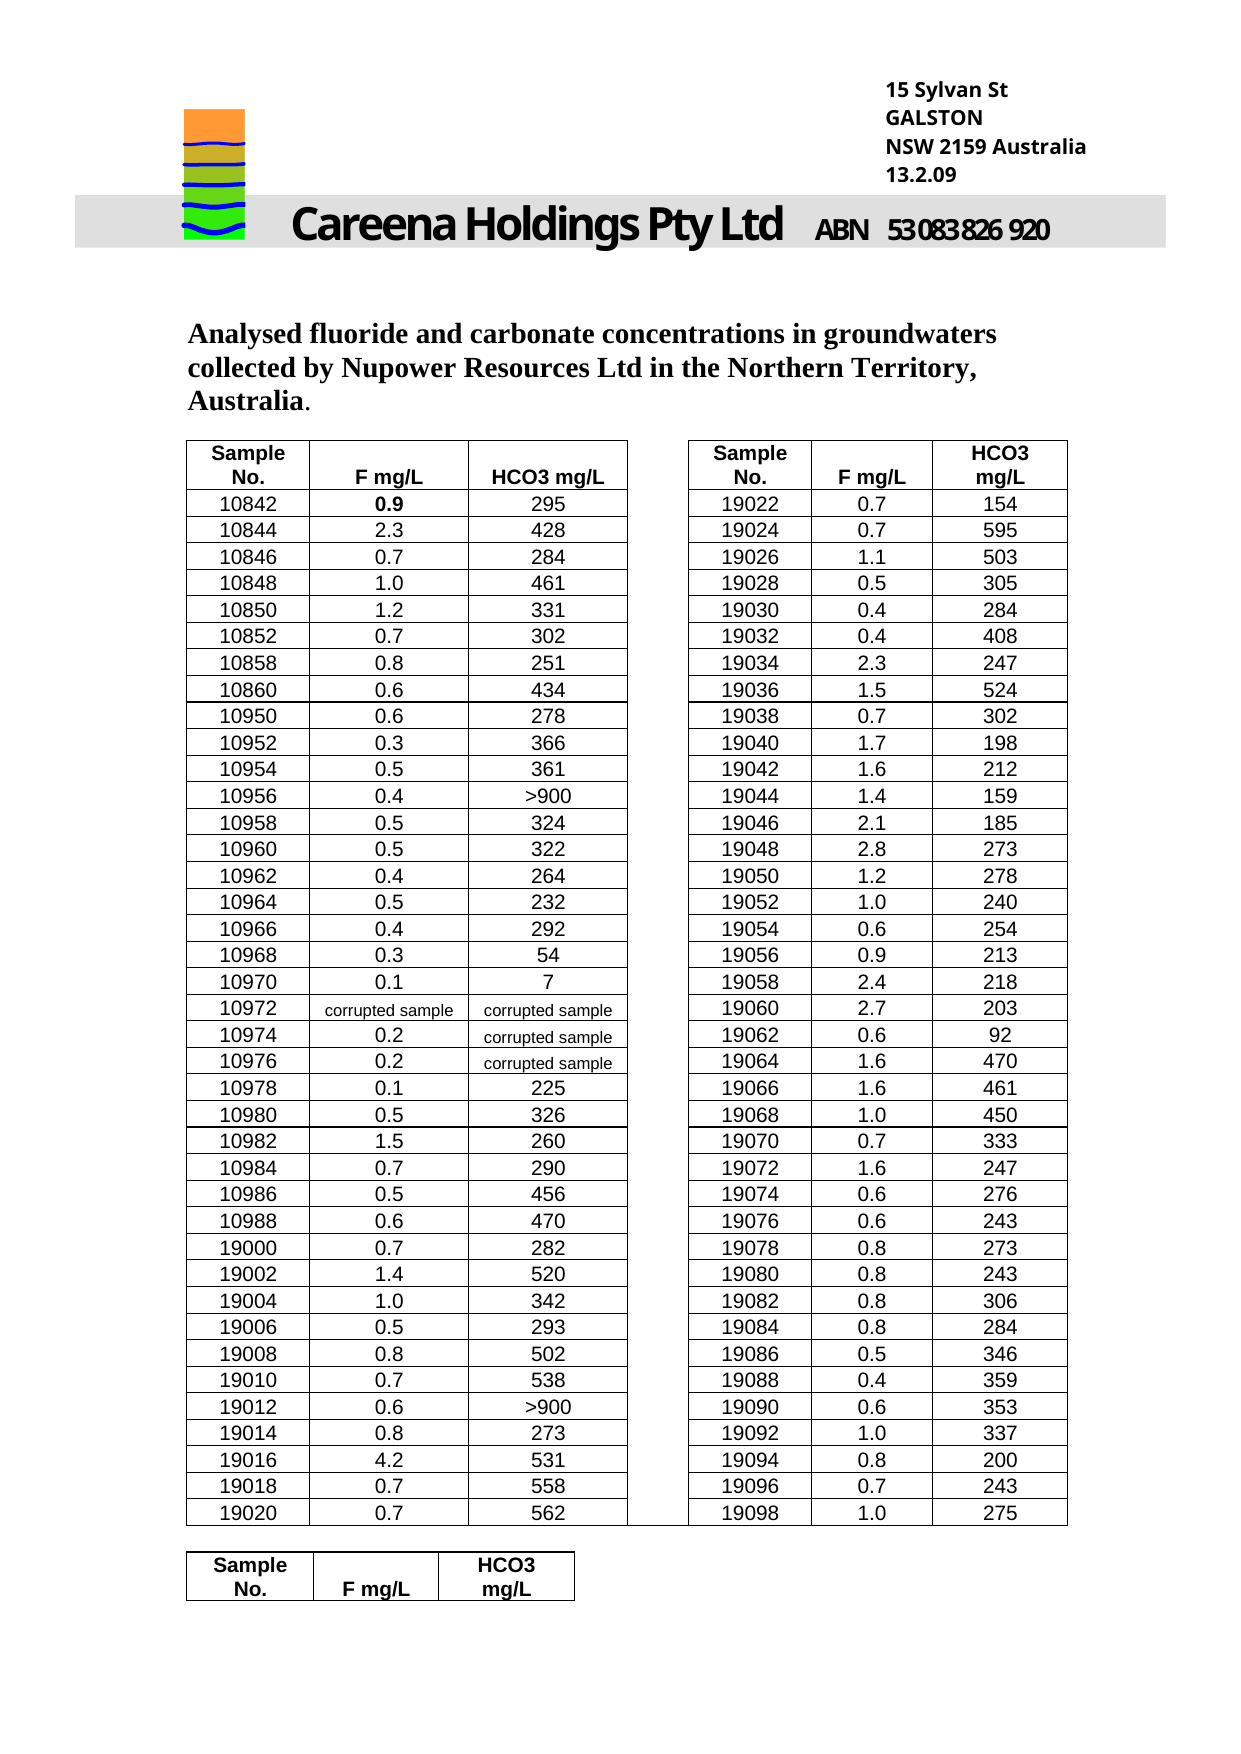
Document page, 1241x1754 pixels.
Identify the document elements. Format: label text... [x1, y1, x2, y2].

table_cell 200 [933, 1446, 1067, 1472]
table_cell [187, 1526, 309, 1551]
table_cell 1.4 [310, 1260, 468, 1286]
table_header F mg/L [310, 441, 468, 489]
table_cell 19068 [689, 1101, 811, 1126]
table_cell 19084 [689, 1314, 811, 1339]
table_cell 4.2 [310, 1446, 468, 1472]
table_cell 0.7 [812, 703, 932, 728]
table_cell 19090 [689, 1393, 811, 1419]
table_cell 408 [933, 623, 1067, 648]
table_cell 251 [469, 649, 627, 675]
table_cell 1.5 [310, 1128, 468, 1153]
table_cell 19022 [689, 490, 811, 516]
table_cell 19074 [689, 1181, 811, 1206]
table_cell [628, 1419, 688, 1445]
table_cell 0.7 [310, 623, 468, 648]
table_cell 10842 [187, 490, 309, 516]
table_cell 19028 [689, 570, 811, 595]
table_cell [628, 1286, 688, 1312]
table_cell [628, 1472, 688, 1498]
table_cell [628, 622, 688, 648]
table_cell [628, 1313, 688, 1339]
table_cell 19098 [689, 1499, 811, 1525]
table_cell 54 [469, 942, 627, 967]
table_cell 461 [933, 1074, 1067, 1100]
table_cell 19092 [689, 1420, 811, 1445]
text NSW 2159 [885, 132, 1155, 160]
table_cell [628, 1100, 688, 1126]
table_cell 19000 [187, 1234, 309, 1259]
table_cell [310, 1526, 468, 1551]
table_cell 337 [933, 1420, 1067, 1445]
table_cell corrupted sample [469, 1048, 627, 1073]
table_cell [628, 516, 688, 542]
table_cell 19076 [689, 1207, 811, 1233]
table_cell 273 [933, 835, 1067, 861]
table_cell 0.6 [310, 1393, 468, 1419]
table_cell [812, 1526, 932, 1551]
table_cell 10850 [187, 596, 309, 622]
table_cell 10860 [187, 676, 309, 701]
table_cell [628, 1180, 688, 1206]
table_cell 0.5 [310, 1101, 468, 1126]
table_cell 19036 [689, 676, 811, 701]
table_cell 247 [933, 649, 1067, 675]
table_cell 10956 [187, 782, 309, 808]
table_cell 0.5 [310, 835, 468, 861]
table_cell 1.6 [812, 1048, 932, 1073]
table_cell 0.8 [310, 1420, 468, 1445]
table_cell corrupted sample [469, 995, 627, 1020]
table_cell 92 [933, 1021, 1067, 1047]
table_cell 159 [933, 782, 1067, 808]
table_cell 19048 [689, 835, 811, 861]
table_cell 1.6 [812, 1074, 932, 1100]
table_cell 260 [469, 1128, 627, 1153]
text GALSTON [885, 103, 1155, 132]
table_cell 2.8 [812, 835, 932, 861]
table_cell 0.4 [310, 862, 468, 887]
table_cell [628, 888, 688, 914]
table_cell 0.1 [310, 1074, 468, 1100]
table_cell 434 [469, 676, 627, 701]
table_cell 275 [933, 1499, 1067, 1525]
table_cell Sample No. [187, 1553, 313, 1600]
table_cell 10984 [187, 1154, 309, 1179]
table_cell 19082 [689, 1287, 811, 1312]
table_cell 19046 [689, 809, 811, 834]
table_header HCO3 mg/L [469, 441, 627, 489]
table_cell 538 [469, 1367, 627, 1392]
table_cell 0.7 [812, 1473, 932, 1498]
table_cell 0.7 [310, 1154, 468, 1179]
table_cell 10962 [187, 862, 309, 887]
table_cell 243 [933, 1260, 1067, 1286]
table_cell 0.8 [310, 1340, 468, 1366]
table_cell 19018 [187, 1473, 309, 1498]
table_cell 284 [469, 543, 627, 569]
table_cell 284 [933, 1314, 1067, 1339]
table_cell 273 [933, 1234, 1067, 1259]
table_cell 1.2 [310, 596, 468, 622]
table_cell [628, 675, 688, 701]
table_cell 470 [933, 1048, 1067, 1073]
table_cell [628, 1153, 688, 1179]
table_cell 278 [933, 862, 1067, 887]
table_header [628, 440, 688, 489]
table_cell 1.5 [812, 676, 932, 701]
table_cell 254 [933, 915, 1067, 941]
table_cell 0.4 [310, 915, 468, 941]
table_cell [628, 1206, 688, 1233]
table_cell 247 [933, 1154, 1067, 1179]
table_cell 306 [933, 1287, 1067, 1312]
table_cell 342 [469, 1287, 627, 1312]
table_cell 10966 [187, 915, 309, 941]
table_cell 273 [469, 1420, 627, 1445]
table_cell 1.4 [812, 782, 932, 808]
table_cell 0.5 [812, 570, 932, 595]
table_cell 0.4 [310, 782, 468, 808]
table_cell 10952 [187, 729, 309, 754]
table_cell 502 [469, 1340, 627, 1366]
table_cell 19008 [187, 1340, 309, 1366]
table_cell 19034 [689, 649, 811, 675]
table_cell 0.9 [812, 942, 932, 967]
table_cell 19020 [187, 1499, 309, 1525]
text 13.2.09 [885, 160, 1155, 181]
table_cell 0.3 [310, 729, 468, 754]
table_cell 278 [469, 703, 627, 728]
table_cell 10954 [187, 756, 309, 781]
table_cell [933, 1526, 1068, 1551]
table_cell 302 [933, 703, 1067, 728]
table_cell 19054 [689, 915, 811, 941]
table_cell 0.5 [310, 809, 468, 834]
table_cell 562 [469, 1499, 627, 1525]
table_cell 2.3 [812, 649, 932, 675]
table_cell 0.8 [812, 1260, 932, 1286]
table_cell [628, 489, 688, 516]
table_cell 19026 [689, 543, 811, 569]
table_cell 213 [933, 942, 1067, 967]
table_cell 531 [469, 1446, 627, 1472]
table_cell 0.8 [310, 649, 468, 675]
table_cell 0.7 [812, 490, 932, 516]
table_cell 10982 [187, 1128, 309, 1153]
table_cell 10858 [187, 649, 309, 675]
table_cell 0.2 [310, 1021, 468, 1047]
table_cell 470 [469, 1207, 627, 1233]
table_cell 295 [469, 490, 627, 516]
table_cell 366 [469, 729, 627, 754]
table_cell [628, 941, 688, 967]
table_cell 19044 [689, 782, 811, 808]
table_cell HCO3 mg/L [439, 1553, 574, 1600]
table_cell 1.6 [812, 1154, 932, 1179]
table_cell 282 [469, 1234, 627, 1259]
table_cell 10848 [187, 570, 309, 595]
table_cell 461 [469, 570, 627, 595]
table_cell 243 [933, 1473, 1067, 1498]
table_cell 0.6 [812, 1021, 932, 1047]
table_cell 346 [933, 1340, 1067, 1366]
table_cell [628, 914, 688, 941]
table_cell 524 [933, 676, 1067, 701]
table_cell 19042 [689, 756, 811, 781]
table_cell [628, 808, 688, 834]
table_cell 0.2 [310, 1048, 468, 1073]
table_cell 1.0 [812, 889, 932, 914]
table_cell 0.7 [310, 1473, 468, 1498]
table_cell 0.5 [310, 889, 468, 914]
table_cell 1.0 [310, 1287, 468, 1312]
table_cell 2.4 [812, 968, 932, 994]
table_cell 19038 [689, 703, 811, 728]
table_cell 0.6 [310, 1207, 468, 1233]
table_cell [628, 1259, 688, 1286]
table_cell 331 [469, 596, 627, 622]
table_cell [628, 1339, 688, 1366]
table_cell 322 [469, 835, 627, 861]
table_cell 0.6 [812, 1181, 932, 1206]
table_cell [628, 1233, 688, 1259]
table_cell 0.8 [812, 1446, 932, 1472]
table_cell 0.5 [310, 1181, 468, 1206]
table_cell 264 [469, 862, 627, 887]
table_cell 1.0 [310, 570, 468, 595]
table_cell 203 [933, 995, 1067, 1020]
table_cell [628, 1073, 688, 1100]
table_cell 1.7 [812, 729, 932, 754]
table_cell 10950 [187, 703, 309, 728]
table_cell 326 [469, 1101, 627, 1126]
table_cell 0.7 [310, 1234, 468, 1259]
table_cell [628, 1526, 689, 1551]
table_cell >900 [469, 1393, 627, 1419]
table_cell 10968 [187, 942, 309, 967]
table_cell 1.0 [812, 1499, 932, 1525]
table_cell F mg/L [314, 1553, 438, 1600]
table_cell 19010 [187, 1367, 309, 1392]
table_cell 333 [933, 1128, 1067, 1153]
table_cell 1.0 [812, 1420, 932, 1445]
table_cell 0.5 [310, 1314, 468, 1339]
table_cell 0.7 [310, 543, 468, 569]
table_cell 10960 [187, 835, 309, 861]
table_cell 290 [469, 1154, 627, 1179]
table_cell 0.5 [310, 756, 468, 781]
table_cell 0.7 [812, 517, 932, 542]
table_cell 359 [933, 1367, 1067, 1392]
table_cell 10970 [187, 968, 309, 994]
table_cell [628, 1020, 688, 1047]
table_cell 19072 [689, 1154, 811, 1179]
table_cell 240 [933, 889, 1067, 914]
table_cell 10988 [187, 1207, 309, 1233]
table_cell [628, 861, 688, 887]
table_cell 293 [469, 1314, 627, 1339]
table_cell 10964 [187, 889, 309, 914]
table_cell 212 [933, 756, 1067, 781]
table_cell 456 [469, 1181, 627, 1206]
table_cell 19080 [689, 1260, 811, 1286]
table_cell 450 [933, 1101, 1067, 1126]
text Analysed fluoride and carbonate concentrations in groundwaters collected by Nupower Resources Ltd in the Northern Territory, Australia. [187, 316, 1091, 417]
table_cell [628, 1126, 688, 1153]
table_cell [628, 1445, 688, 1472]
table_cell 19056 [689, 942, 811, 967]
table_cell 19002 [187, 1260, 309, 1286]
table_cell 2.1 [812, 809, 932, 834]
table_cell corrupted sample [310, 995, 468, 1020]
table_cell 10986 [187, 1181, 309, 1206]
table_header HCO3 mg/L [933, 441, 1067, 489]
table_cell 19066 [689, 1074, 811, 1100]
table_cell [628, 781, 688, 808]
table_cell 0.4 [812, 1367, 932, 1392]
table_cell 19060 [689, 995, 811, 1020]
table_cell 19014 [187, 1420, 309, 1445]
table_cell 0.6 [812, 1393, 932, 1419]
table_cell 19094 [689, 1446, 811, 1472]
table_cell [628, 1366, 688, 1392]
table_cell 0.8 [812, 1314, 932, 1339]
table_cell [628, 648, 688, 675]
table_cell [628, 728, 688, 754]
table_cell 558 [469, 1473, 627, 1498]
table_cell 10980 [187, 1101, 309, 1126]
table_cell 232 [469, 889, 627, 914]
table_cell 2.3 [310, 517, 468, 542]
table_header F mg/L [812, 441, 932, 489]
table_cell 10972 [187, 995, 309, 1020]
table_cell [628, 1498, 688, 1525]
table_cell 1.0 [812, 1101, 932, 1126]
table_cell 0.7 [310, 1367, 468, 1392]
table_cell 19062 [689, 1021, 811, 1047]
table_cell 520 [469, 1260, 627, 1286]
table_cell [628, 701, 688, 728]
table_cell [628, 569, 688, 595]
table_cell 19016 [187, 1446, 309, 1472]
table_cell 225 [469, 1074, 627, 1100]
table_cell [628, 1047, 688, 1073]
table_cell 19004 [187, 1287, 309, 1312]
table_cell 1.2 [812, 862, 932, 887]
table_cell [628, 542, 688, 569]
table_cell 19096 [689, 1473, 811, 1498]
table_cell 0.3 [310, 942, 468, 967]
table_cell 19040 [689, 729, 811, 754]
table_cell 218 [933, 968, 1067, 994]
table_cell [468, 1526, 628, 1551]
table_cell 19078 [689, 1234, 811, 1259]
table_header Sample No. [187, 441, 309, 489]
table_cell 10852 [187, 623, 309, 648]
table_cell 154 [933, 490, 1067, 516]
table_cell 19058 [689, 968, 811, 994]
table_cell 2.7 [812, 995, 932, 1020]
table_cell 0.6 [812, 915, 932, 941]
table_cell corrupted sample [469, 1021, 627, 1047]
table_cell 10846 [187, 543, 309, 569]
table_cell [628, 595, 688, 622]
table_header Sample No. [689, 441, 811, 489]
table_cell 595 [933, 517, 1067, 542]
table_cell 0.4 [812, 596, 932, 622]
table_cell 0.7 [310, 1499, 468, 1525]
table_cell [628, 1392, 688, 1419]
table_cell [628, 967, 688, 994]
table_cell 19086 [689, 1340, 811, 1366]
table_cell 292 [469, 915, 627, 941]
table_cell 302 [469, 623, 627, 648]
table_cell 185 [933, 809, 1067, 834]
table_cell 198 [933, 729, 1067, 754]
table_cell 19050 [689, 862, 811, 887]
table_cell 19064 [689, 1048, 811, 1073]
table_cell 19088 [689, 1367, 811, 1392]
table_cell 243 [933, 1207, 1067, 1233]
table_cell 0.6 [812, 1207, 932, 1233]
table_cell 0.7 [812, 1128, 932, 1153]
table_cell 0.8 [812, 1287, 932, 1312]
table_cell 1.1 [812, 543, 932, 569]
table_cell 324 [469, 809, 627, 834]
table_cell 19006 [187, 1314, 309, 1339]
table_cell 353 [933, 1393, 1067, 1419]
table_cell 0.9 [310, 490, 468, 516]
table_cell [628, 834, 688, 861]
table_cell [628, 994, 688, 1020]
table_cell [689, 1526, 812, 1551]
table_cell 305 [933, 570, 1067, 595]
text Careena Holdings Pty Ltd ABN 53 083 826 920 [274, 160, 1090, 254]
table_cell 0.6 [310, 676, 468, 701]
table_cell 0.6 [310, 703, 468, 728]
table_cell 361 [469, 756, 627, 781]
table_cell 10844 [187, 517, 309, 542]
table_cell 19012 [187, 1393, 309, 1419]
table_cell 19032 [689, 623, 811, 648]
table_cell 19024 [689, 517, 811, 542]
table_cell 7 [469, 968, 627, 994]
table_cell 19070 [689, 1128, 811, 1153]
table_cell 19030 [689, 596, 811, 622]
table_cell 0.1 [310, 968, 468, 994]
table_cell 19052 [689, 889, 811, 914]
table_cell 1.6 [812, 756, 932, 781]
table_cell 284 [933, 596, 1067, 622]
table_cell 503 [933, 543, 1067, 569]
table_cell 0.5 [812, 1340, 932, 1366]
table_cell 10974 [187, 1021, 309, 1047]
table_cell 10958 [187, 809, 309, 834]
table_cell 10976 [187, 1048, 309, 1073]
table_cell 276 [933, 1181, 1067, 1206]
table_cell 0.4 [812, 623, 932, 648]
table_cell [628, 755, 688, 781]
table_cell 0.8 [812, 1234, 932, 1259]
table_cell 428 [469, 517, 627, 542]
table_cell 10978 [187, 1074, 309, 1100]
table_cell >900 [469, 782, 627, 808]
